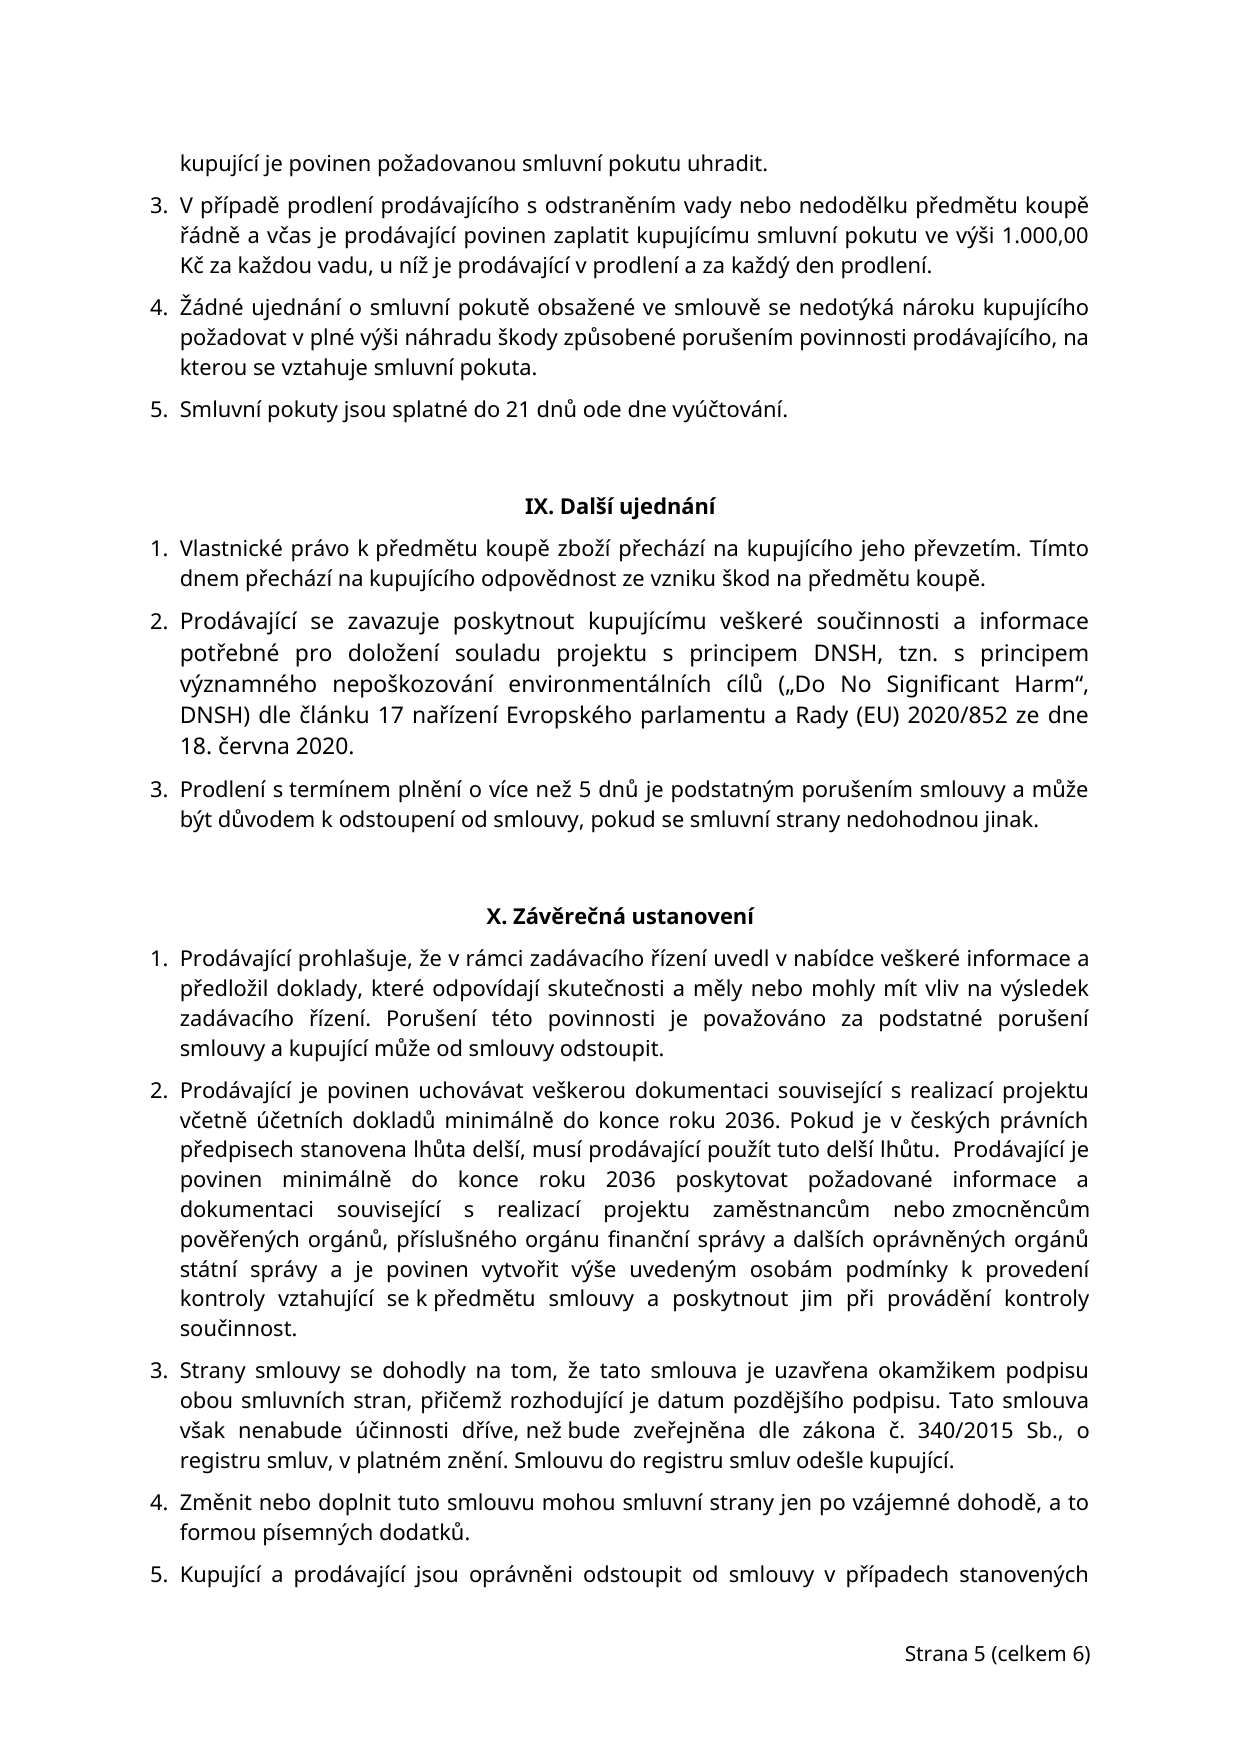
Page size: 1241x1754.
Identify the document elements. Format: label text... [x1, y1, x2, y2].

subtitle Prodávající prohlašuje, že v rámci zadávacího řízení uvedl v nabídce veškeré informace a předložil doklady, které odpovídají skutečnosti a měly nebo mohly mít vliv na výsledek zadávacího řízení. Porušení této povinnosti je považováno za podstatné porušení smlouvy a kupující může od smlouvy odstoupit. [150, 943, 1090, 1062]
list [150, 148, 1090, 177]
list Smluvní pokuty jsou splatné do 21 dnů ode dne vyúčtování. [150, 394, 1090, 423]
list Žádné ujednání o smluvní pokutě obsažené ve smlouvě se nedotýká nároku kupujícího požadovat v plné výši náhradu škody způsobené porušením povinnosti prodávajícího, na kterou se vztahuje smluvní pokuta. [150, 292, 1090, 381]
list Vlastnické právo k předmětu koupě zboží přechází na kupujícího jeho převzetím. Tímto dnem přechází na kupujícího odpovědnost ze vzniku škod na předmětu koupě. [150, 533, 1090, 593]
subtitle Prodávající je povinen uchovávat veškerou dokumentaci související s realizací projektu včetně účetních dokladů minimálně do konce roku 2036. Pokud je v českých právních předpisech stanovena lhůta delší, musí prodávající použít tuto delší lhůtu. Prodávající je povinen minimálně do konce roku 2036 poskytovat požadované informace a dokumentaci související s realizací projektu zaměstnancům nebo zmocněncům pověřených orgánů, příslušného orgánu finanční správy a dalších oprávněných orgánů státní správy a je povinen vytvořit výše uvedeným osobám podmínky k provedení kontroly vztahující se k předmětu smlouvy a poskytnout jim při provádění kontroly součinnost. [150, 1075, 1090, 1343]
text X. Závěrečná ustanovení [150, 901, 1090, 931]
list Prodávající se zavazuje poskytnout kupujícímu veškeré součinnosti a informace potřebné pro doložení souladu projektu s principem DNSH, tzn. s principem významného nepoškozování environmentálních cílů („Do No Significant Harm“, DNSH) dle článku 17 nařízení Evropského parlamentu a Rady (EU) 2020/852 ze dne 18. června 2020. [150, 605, 1090, 761]
list Prodlení s termínem plnění o více než 5 dnů je podstatným porušením smlouvy a může být důvodem k odstoupení od smlouvy, pokud se smluvní strany nedohodnou jinak. [150, 774, 1090, 833]
subtitle Změnit nebo doplnit tuto smlouvu mohou smluvní strany jen po vzájemné dohodě, a to formou písemných dodatků. [150, 1487, 1090, 1547]
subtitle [150, 1559, 1090, 1589]
list Strany smlouvy se dohodly na tom, že tato smlouva je uzavřena okamžikem podpisu obou smluvních stran, přičemž rozhodující je datum pozdějšího podpisu. Tato smlouva však nenabude účinnosti dříve, než bude zveřejněna dle zákona č. 340/2015 Sb., o registru smluv, v platném znění. Smlouvu do registru smluv odešle kupující. [150, 1355, 1090, 1474]
text IX. Další ujednání [150, 491, 1090, 521]
list V případě prodlení prodávajícího s odstraněním vady nebo nedodělku předmětu koupě řádně a včas je prodávající povinen zaplatit kupujícímu smluvní pokutu ve výši 1.000,00 Kč za každou vadu, u níž je prodávající v prodlení a za každý den prodlení. [150, 190, 1090, 279]
